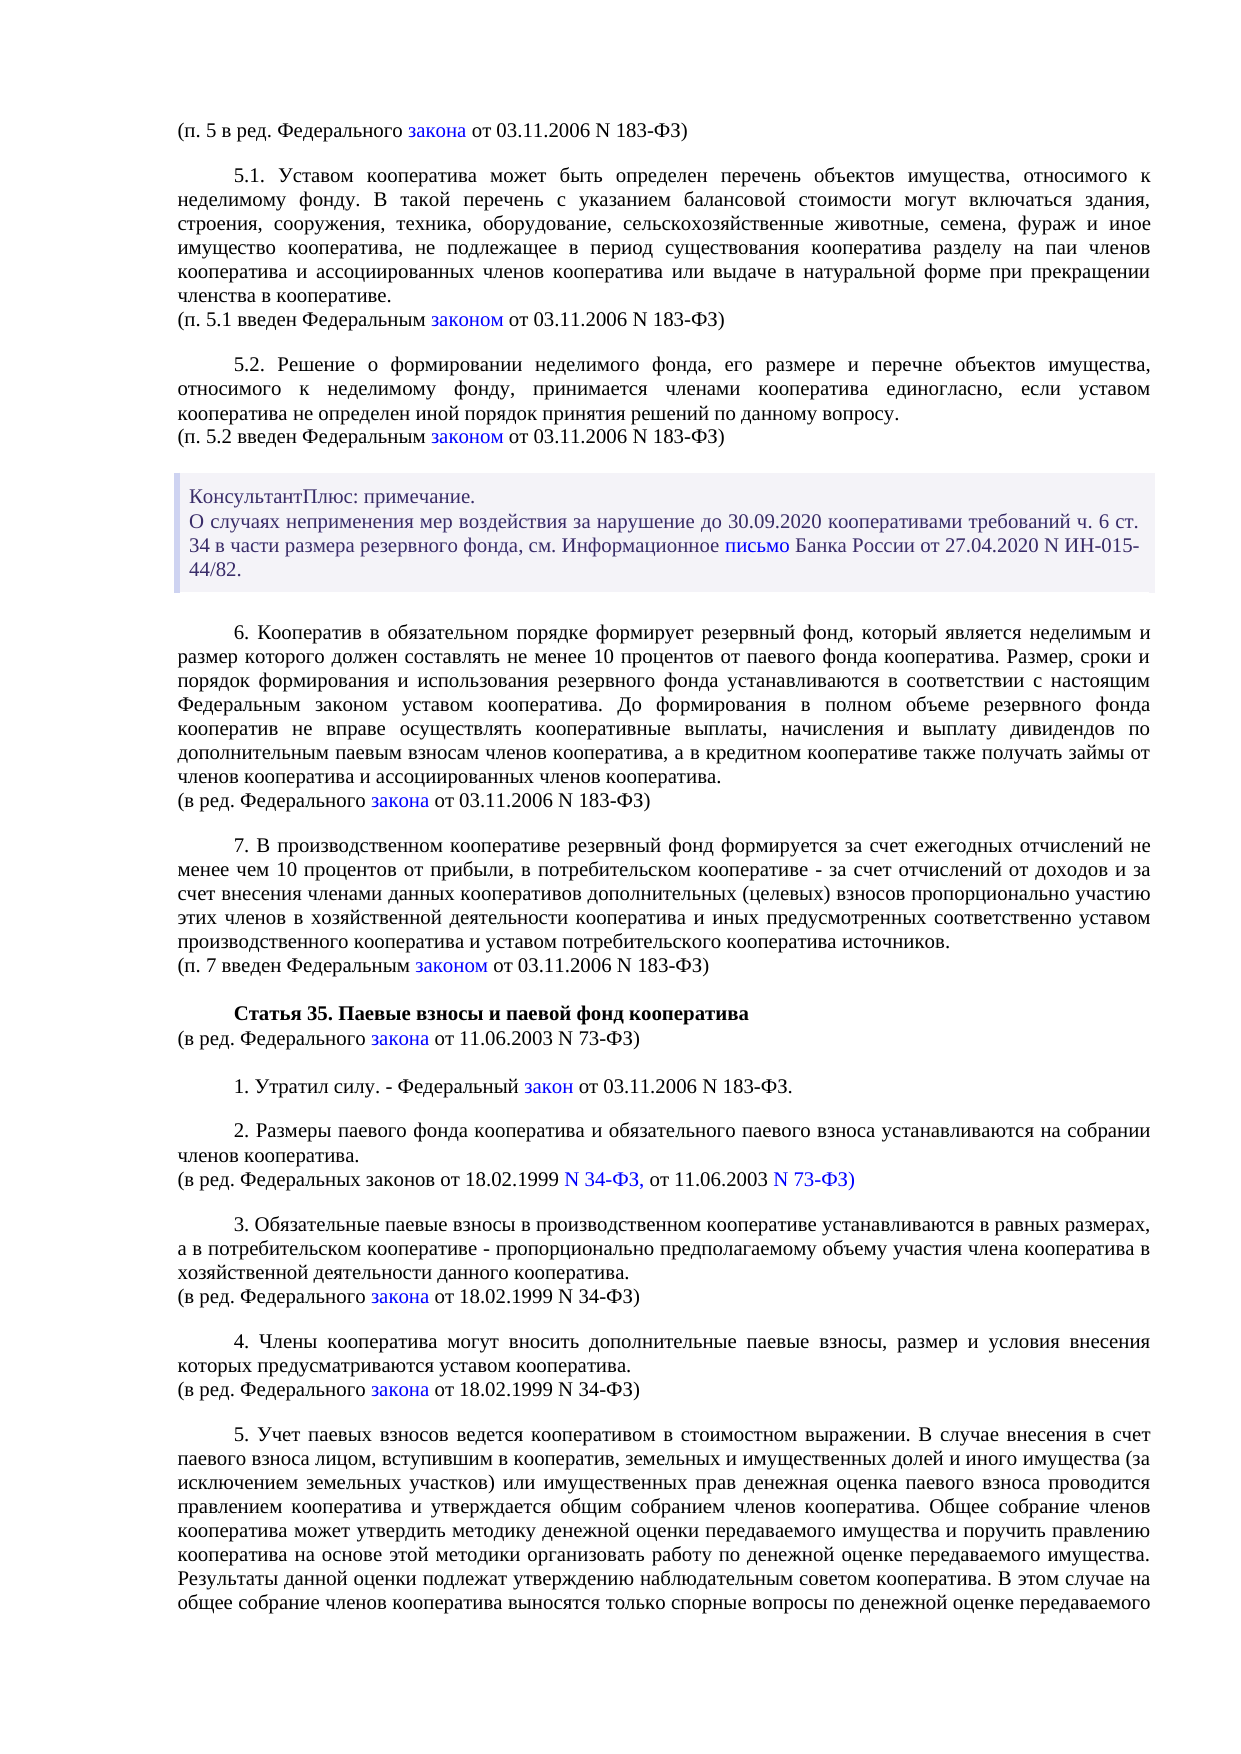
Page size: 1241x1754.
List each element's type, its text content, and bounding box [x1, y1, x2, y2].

text 5.2. Решение о формировании неделимого фонда, его размере и перечне объектов имущества, относимого к неделимому фонду, принимается членами кооператива единогласно, если уставом кооператива не определен иной порядок принятия решений по данному вопросу. [177, 352, 1152, 424]
text (п. 5.1 введен Федеральным законом от 03.11.2006 N 183-ФЗ) [177, 307, 1152, 331]
text (в ред. Федерального закона от 18.02.1999 N 34-ФЗ) [177, 1284, 1152, 1308]
text 4. Члены кооператива могут вносить дополнительные паевые взносы, размер и условия внесения которых предусматриваются уставом кооператива. [177, 1328, 1152, 1377]
text 2. Размеры паевого фонда кооператива и обязательного паевого взноса устанавливаются на собрании членов кооператива. [177, 1118, 1152, 1167]
text (п. 5.2 введен Федеральным законом от 03.11.2006 N 183-ФЗ) [177, 424, 1152, 448]
text 1. Утратил силу. - Федеральный закон от 03.11.2006 N 183-ФЗ. [177, 1073, 1152, 1098]
text (в ред. Федерального закона от 18.02.1999 N 34-ФЗ) [177, 1377, 1152, 1401]
text 5.1. Уставом кооператива может быть определен перечень объектов имущества, относимого к неделимому фонду. В такой перечень с указанием балансовой стоимости могут включаться здания, строения, сооружения, техника, оборудование, сельскохозяйственные животные, семена, фураж и иное имущество кооператива, не подлежащее в период существования кооператива разделу на паи членов кооператива и ассоциированных членов кооператива или выдаче в натуральной форме при прекращении членства в кооперативе. [177, 163, 1152, 307]
table_header КонсультантПлюс: примечание. О случаях неприменения мер воздействия за нарушение до 30.09.2020 кооперативами требований ч. 6 ст. 34 в части размера резервного фонда, см. Информационное письмо Банка России от 27.04.2020 N ИН-015-44/82. [180, 473, 1149, 592]
text 6. Кооператив в обязательном порядке формирует резервный фонд, который является неделимым и размер которого должен составлять не менее 10 процентов от паевого фонда кооператива. Размер, сроки и порядок формирования и использования резервного фонда устанавливаются в соответствии с настоящим Федеральным законом уставом кооператива. До формирования в полном объеме резервного фонда кооператив не вправе осуществлять кооперативные выплаты, начисления и выплату дивидендов по дополнительным паевым взносам членов кооператива, а в кредитном кооперативе также получать займы от членов кооператива и ассоциированных членов кооператива. [177, 619, 1152, 788]
text 3. Обязательные паевые взносы в производственном кооперативе устанавливаются в равных размерах, а в потребительском кооперативе - пропорционально предполагаемому объему участия члена кооператива в хозяйственной деятельности данного кооператива. [177, 1211, 1152, 1284]
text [177, 1422, 1152, 1614]
text (в ред. Федерального закона от 03.11.2006 N 183-ФЗ) [177, 788, 1152, 812]
text (в ред. Федерального закона от 11.06.2003 N 73-ФЗ) [177, 1025, 1152, 1049]
text (п. 5 в ред. Федерального закона от 03.11.2006 N 183-ФЗ) [177, 118, 1152, 142]
text 7. В производственном кооперативе резервный фонд формируется за счет ежегодных отчислений не менее чем 10 процентов от прибыли, в потребительском кооперативе - за счет отчислений от доходов и за счет внесения членами данных кооперативов дополнительных (целевых) взносов пропорционально участию этих членов в хозяйственной деятельности кооператива и иных предусмотренных соответственно уставом производственного кооператива и уставом потребительского кооператива источников. [177, 833, 1152, 953]
title Статья 35. Паевые взносы и паевой фонд кооператива [177, 1001, 1152, 1025]
text (п. 7 введен Федеральным законом от 03.11.2006 N 183-ФЗ) [177, 953, 1152, 977]
text (в ред. Федеральных законов от 18.02.1999 N 34-ФЗ, от 11.06.2003 N 73-ФЗ) [177, 1167, 1152, 1191]
